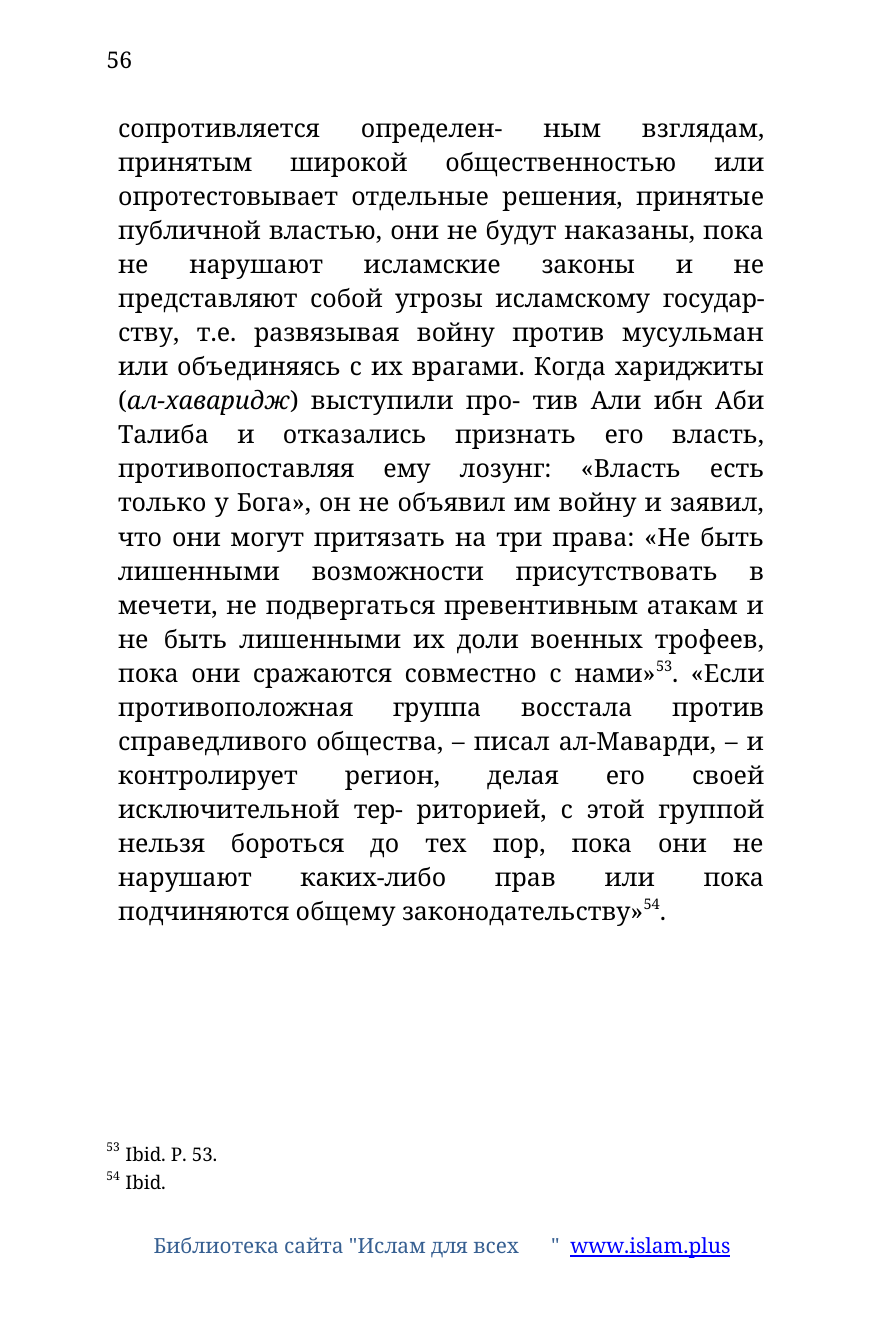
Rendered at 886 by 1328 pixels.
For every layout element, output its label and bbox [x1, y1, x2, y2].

text [118, 110, 764, 928]
